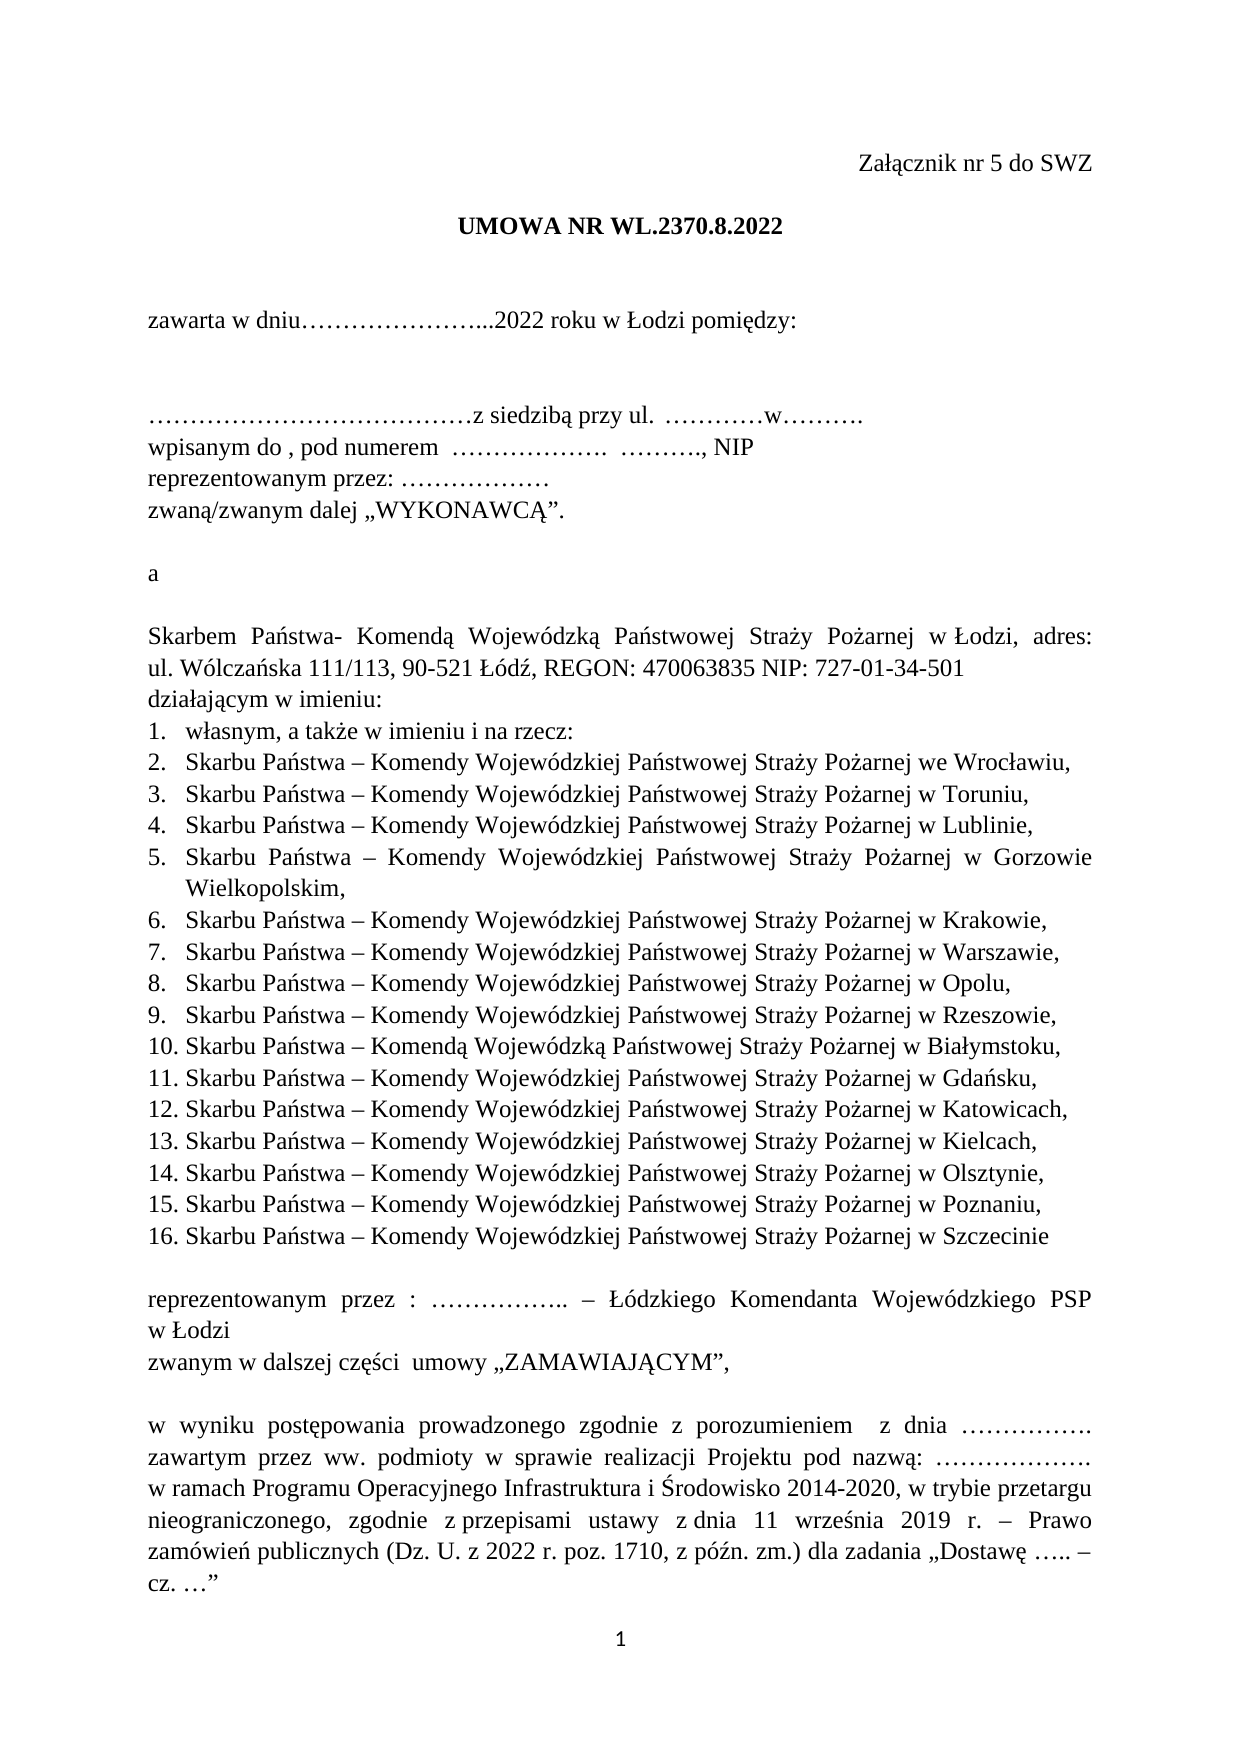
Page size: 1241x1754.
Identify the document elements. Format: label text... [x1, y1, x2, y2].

list Skarbu Państwa – Komendy Wojewódzkiej Państwowej Straży Pożarnej w Warszawie, [148, 937, 1093, 965]
list własnym, a także w imieniu i na rzecz: [148, 716, 1093, 744]
text zawarta w dniu…………………...2022 roku w Łodzi pomiędzy: [148, 305, 1093, 334]
list Skarbu Państwa – Komendy Wojewódzkiej Państwowej Straży Pożarnej w Kielcach, [148, 1126, 1093, 1155]
text w wyniku postępowania prowadzonego zgodnie z porozumieniem z dnia ……………. zawartym przez ww. podmioty w sprawie realizacji Projektu pod nazwą: ………………. w ramach Programu Operacyjnego Infrastruktura i Środowisko 2014-2020, w trybie przetargu nieograniczonego, zgodnie z przepisami ustawy z dnia 11 września 2019 r. – Prawo zamówień publicznych (Dz. U. z 2022 r. poz. 1710, z późn. zm.) dla zadania „Dostawę ….. – cz. …” [148, 1410, 1093, 1597]
text …………………………………z siedzibą przy ul. …………w………. [148, 400, 1093, 429]
list Skarbu Państwa – Komendy Wojewódzkiej Państwowej Straży Pożarnej w Gorzowie Wielkopolskim, [148, 842, 1093, 902]
text reprezentowanym przez : …………….. – Łódzkiego Komendanta Wojewódzkiego PSP w Łodzi [148, 1284, 1093, 1344]
text a [148, 558, 1093, 587]
list Skarbu Państwa – Komendy Wojewódzkiej Państwowej Straży Pożarnej w Toruniu, [148, 779, 1093, 808]
list Skarbu Państwa – Komendy Wojewódzkiej Państwowej Straży Pożarnej w Gdańsku, [148, 1063, 1093, 1092]
text zwaną/zwanym dalej „WYKONAWCĄ”. [148, 495, 1093, 523]
text Załącznik nr 5 do SWZ [148, 148, 1093, 176]
list Skarbu Państwa – Komendy Wojewódzkiej Państwowej Straży Pożarnej w Katowicach, [148, 1094, 1093, 1123]
text reprezentowanym przez: ……………… [148, 463, 1093, 492]
list Skarbu Państwa – Komendą Wojewódzką Państwowej Straży Pożarnej w Białymstoku, [148, 1031, 1093, 1060]
list Skarbu Państwa – Komendy Wojewódzkiej Państwowej Straży Pożarnej w Lublinie, [148, 810, 1093, 839]
list Skarbu Państwa – Komendy Wojewódzkiej Państwowej Straży Pożarnej w Poznaniu, [148, 1189, 1093, 1218]
text zwanym w dalszej części umowy „ZAMAWIAJĄCYM”, [148, 1347, 1093, 1376]
text działającym w imieniu: [148, 684, 1093, 713]
list Skarbu Państwa – Komendy Wojewódzkiej Państwowej Straży Pożarnej w Krakowie, [148, 905, 1093, 934]
list Skarbu Państwa – Komendy Wojewódzkiej Państwowej Straży Pożarnej w Szczecinie [148, 1221, 1093, 1249]
text UMOWA NR WL.2370.8.2022 [148, 211, 1093, 239]
text wpisanym do , pod numerem ………………. ………., NIP [148, 432, 1093, 460]
text Skarbem Państwa- Komendą Wojewódzką Państwowej Straży Pożarnej w Łodzi, adres: ul. Wólczańska 111/113, 90-521 Łódź, REGON: 470063835 NIP: 727-01-34-501 [148, 621, 1093, 681]
list Skarbu Państwa – Komendy Wojewódzkiej Państwowej Straży Pożarnej w Rzeszowie, [148, 1000, 1093, 1028]
list Skarbu Państwa – Komendy Wojewódzkiej Państwowej Straży Pożarnej w Olsztynie, [148, 1158, 1093, 1186]
list Skarbu Państwa – Komendy Wojewódzkiej Państwowej Straży Pożarnej we Wrocławiu, [148, 747, 1093, 776]
list Skarbu Państwa – Komendy Wojewódzkiej Państwowej Straży Pożarnej w Opolu, [148, 968, 1093, 997]
